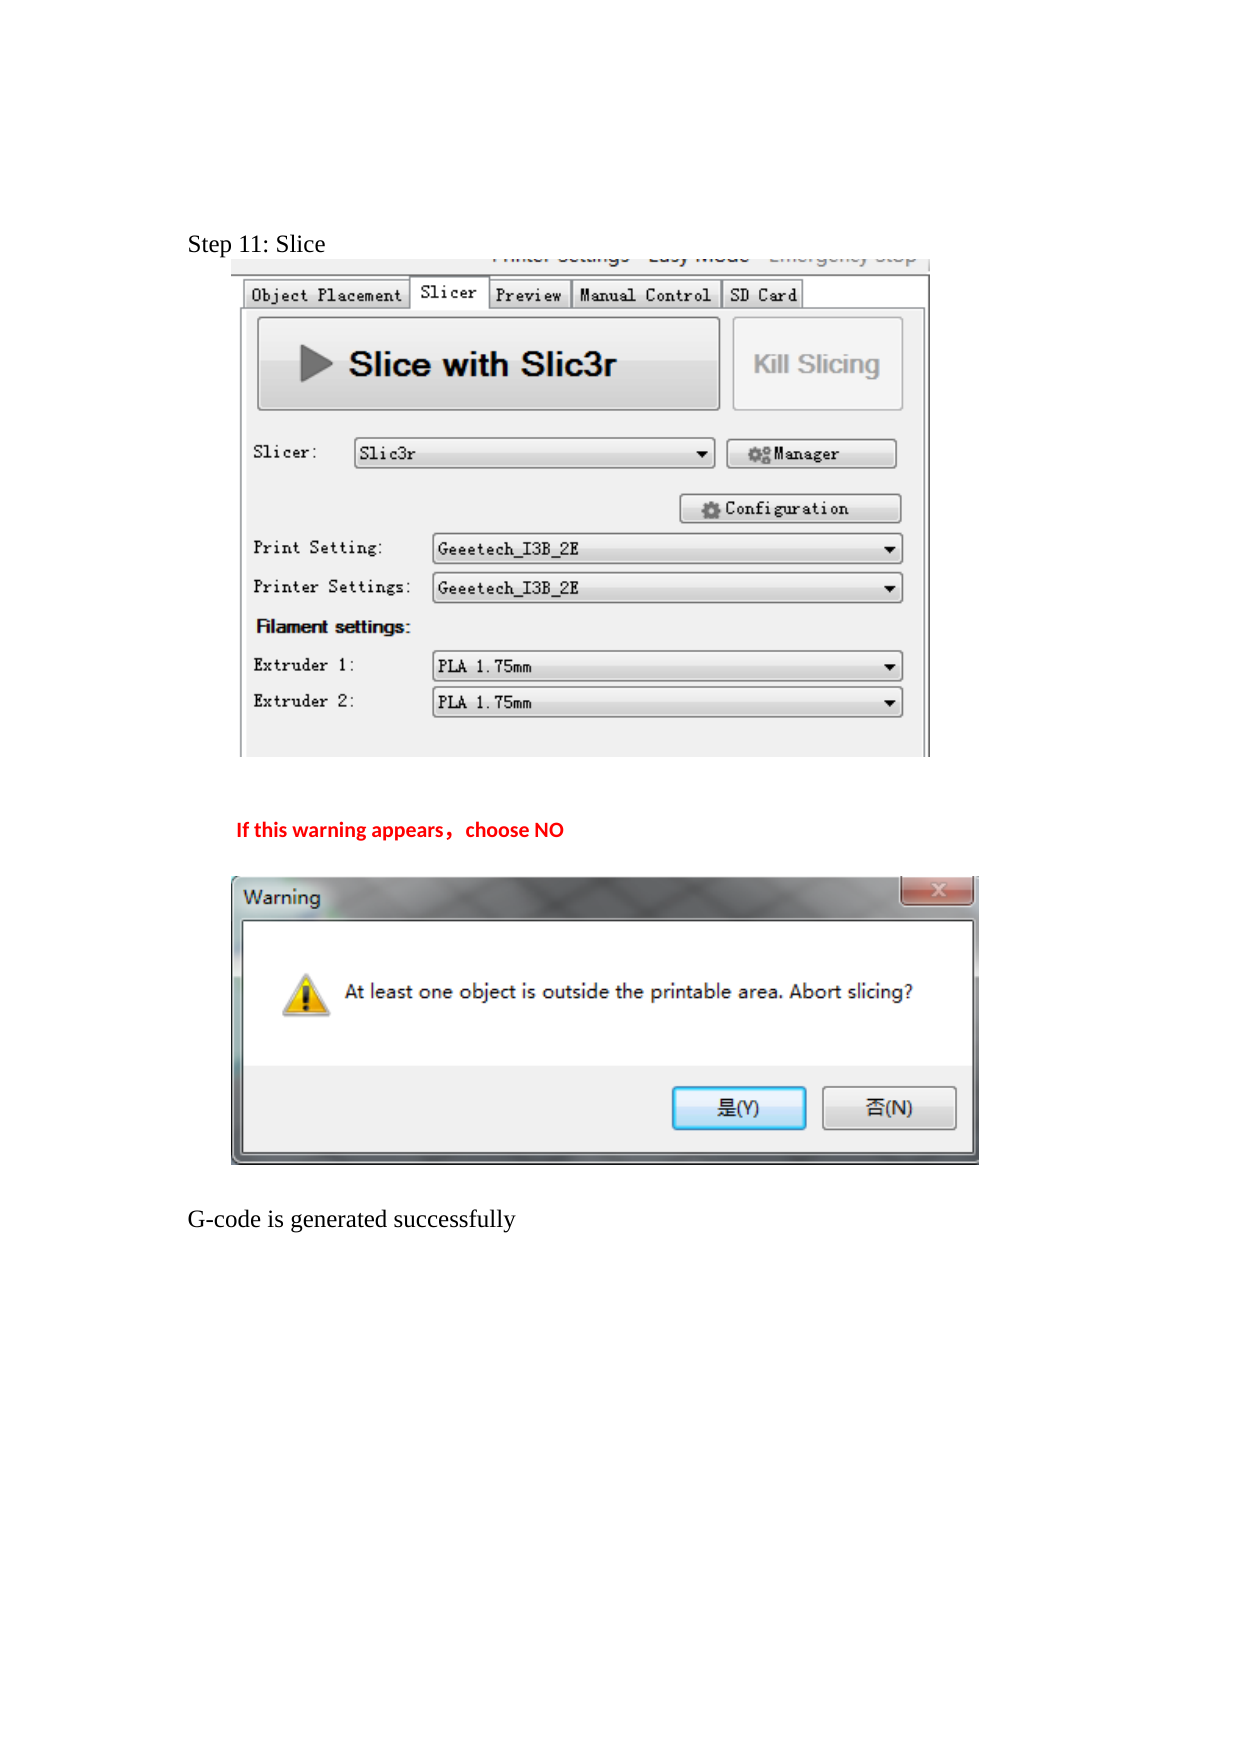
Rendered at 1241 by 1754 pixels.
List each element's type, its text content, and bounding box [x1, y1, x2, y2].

picture [231, 259, 930, 757]
text G-code is generated successfully [187, 1202, 1053, 1234]
list If this warning appears，choose NO [231, 812, 1053, 844]
picture [231, 876, 979, 1165]
text Step 11: Slice [187, 227, 1053, 259]
